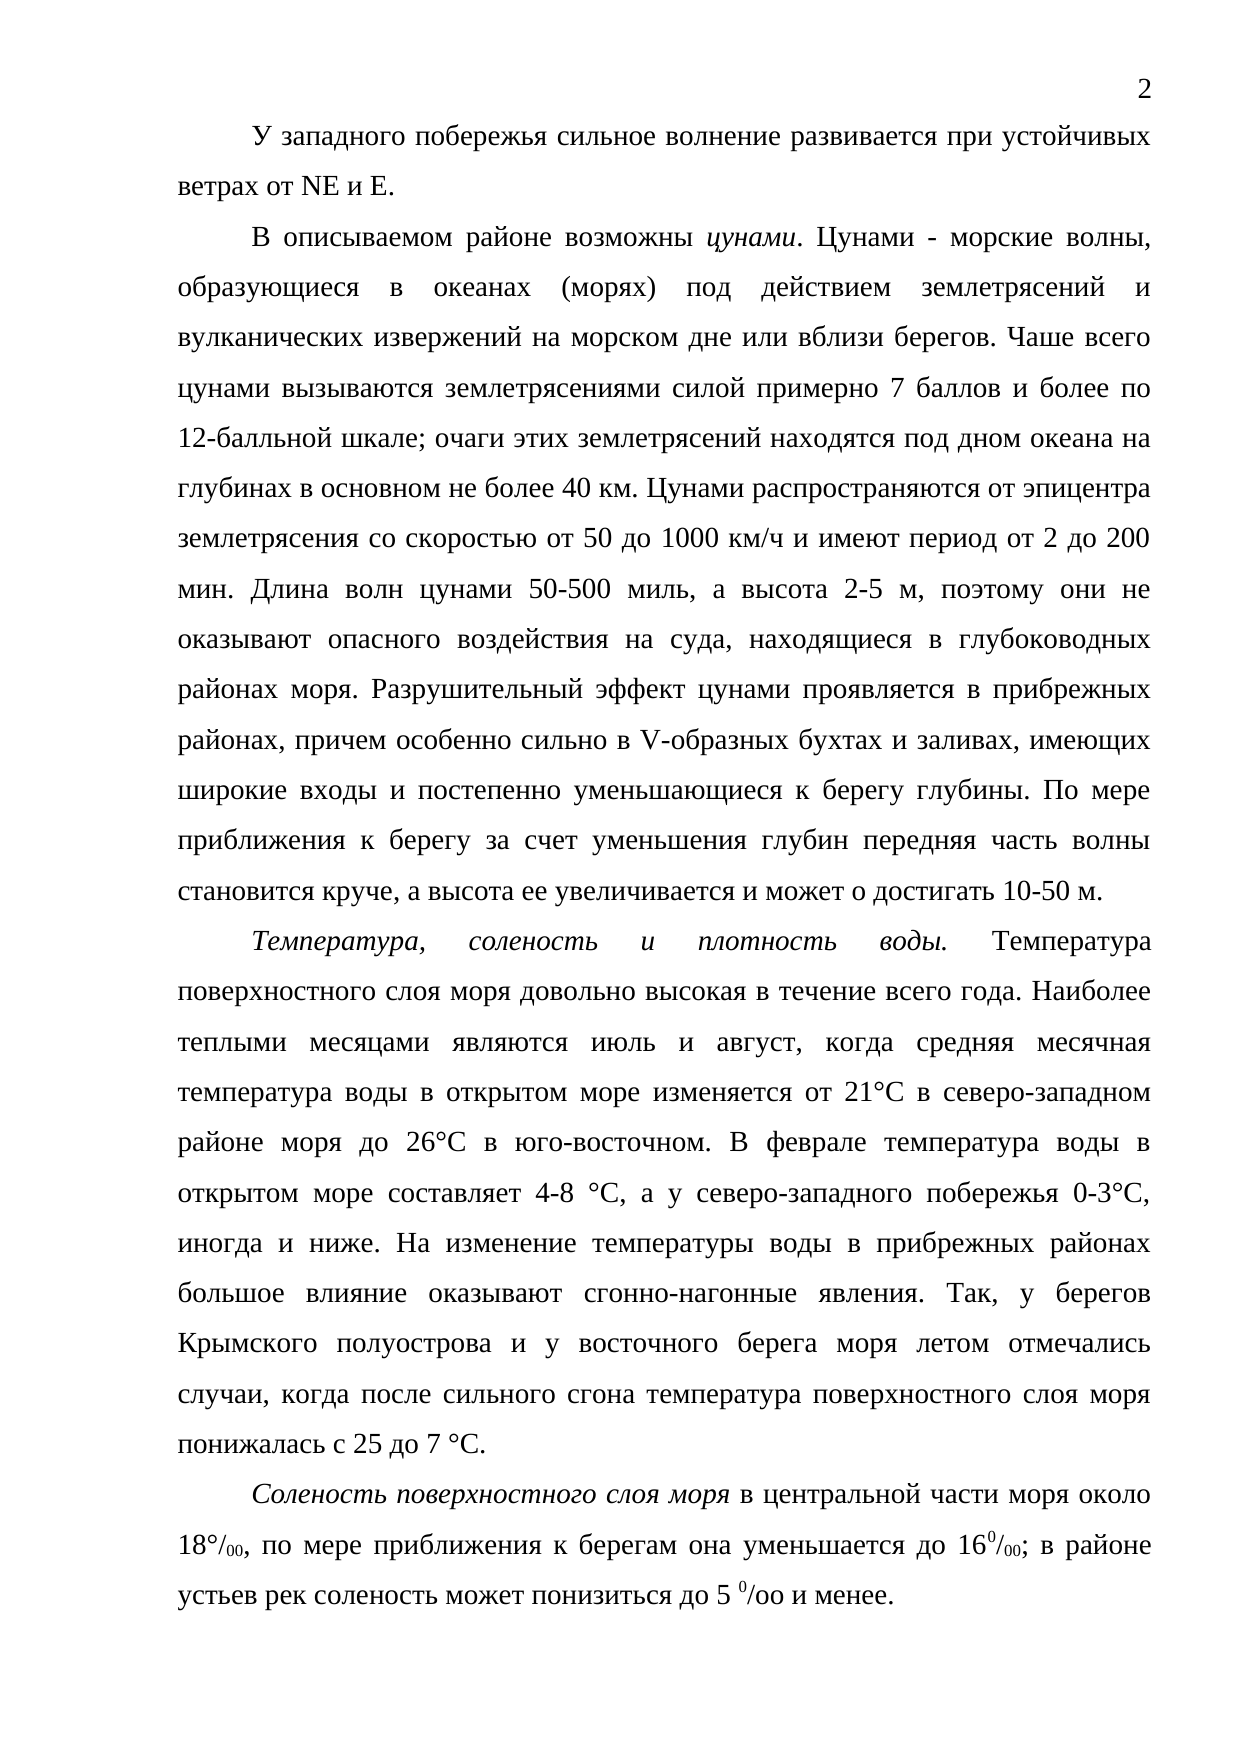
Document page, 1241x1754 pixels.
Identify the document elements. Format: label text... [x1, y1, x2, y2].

text В описываемом районе возможны цунами. Цунами - морские волны, образующиеся в океанах (морях) под действием землетрясений и вулканических извержений на морском дне или вблизи берегов. Чаше всего цунами вызываются землетрясениями силой примерно 7 баллов и более по 12-балльной шкале; очаги этих землетрясений находятся под дном океана на глубинах в основном не более 40 км. Цунами распространяются от эпицентра землетрясения со скоростью от 50 до 1000 км/ч и имеют период от 2 до 200 мин. Длина волн цунами 50-500 миль, а высота 2-5 м, поэтому они не оказывают опасного воздействия на суда, находящиеся в глубоководных районах моря. Разрушительный эффект цунами проявляется в прибрежных районах, причем особенно сильно в V-образных бухтах и заливах, имеющих широкие входы и постепенно уменьшающиеся к берегу глубины. По мере приближения к берегу за счет уменьшения глубин передняя часть волны становится круче, а высота ее увеличивается и может о достигать 10-50 м. [177, 219, 1152, 906]
text Температура, соленость и плотность воды. Температура поверхностного слоя моря довольно высокая в течение всего года. Наиболее теплыми месяцами являются июль и август, когда средняя месячная температура воды в открытом море изменяется от 21°С в северо-западном районе моря до 26°С в юго-восточном. В феврале температура воды в открытом море составляет 4-8 °С, а у северо-западного побережья 0-3°С, иногда и ниже. На изменение температуры воды в прибрежных районах большое влияние оказывают сгонно-нагонные явления. Так, у берегов Крымского полуострова и у восточного берега моря летом отмечались случаи, когда после сильного сгона температура поверхностного слоя моря понижалась с 25 до 7 °С. [177, 923, 1152, 1460]
text Соленость поверхностного слоя моря в центральной части моря около 18°/00, по мере приближения к берегам она уменьшается до 160/00; в районе устьев рек соленость может понизиться до 5 0/oo и менее. [177, 1477, 1152, 1611]
text У западного побережья сильное волнение развивается при устойчивых ветрах от NE и Е. [177, 118, 1152, 202]
